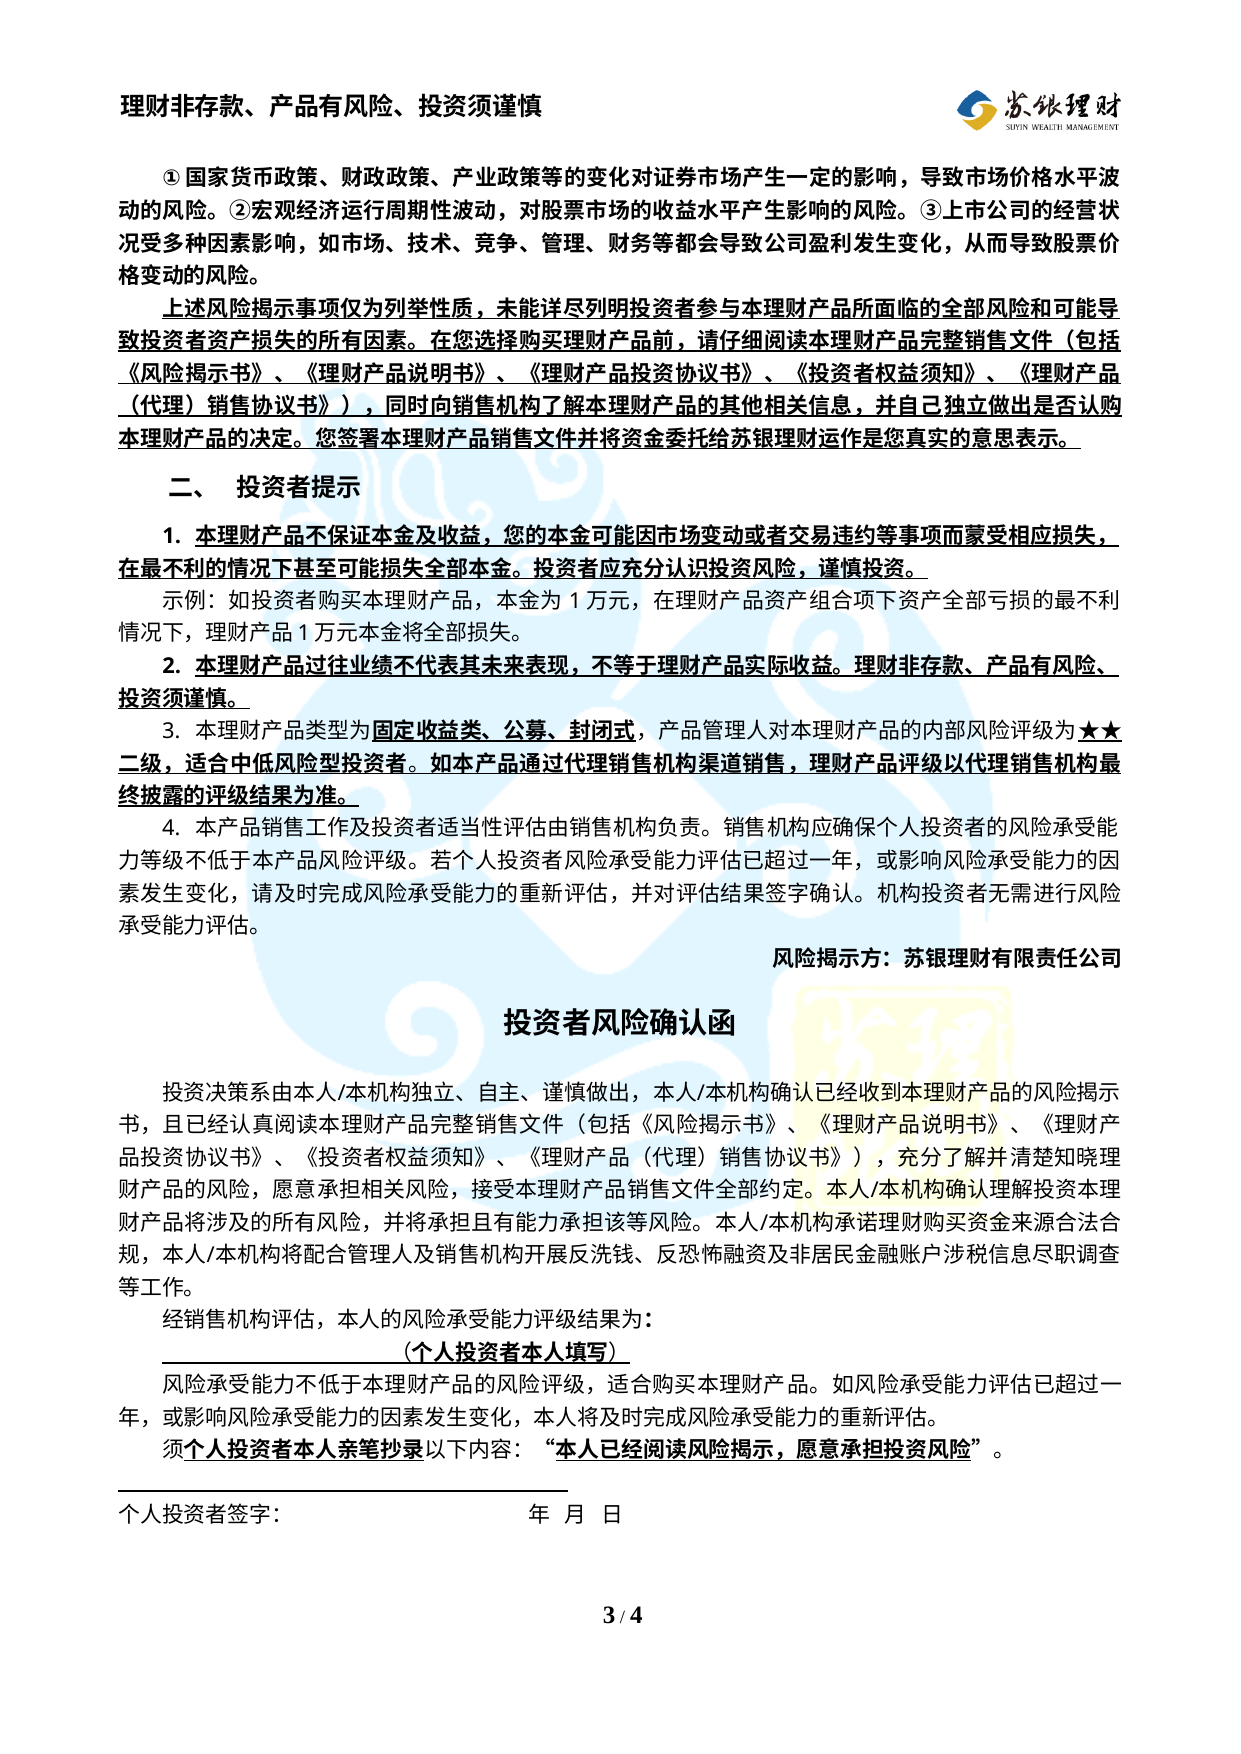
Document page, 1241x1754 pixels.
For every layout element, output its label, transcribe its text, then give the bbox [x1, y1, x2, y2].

list 投资者提示 [118, 453, 1122, 518]
text 投资决策系由本人/本机构独立、自主、谨慎做出，本人/本机构确认已经收到本理财产品的风险揭示书，且已经认真阅读本理财产品完整销售文件（包括《风险揭示书》、《理财产品说明书》、《理财产品投资协议书》、《投资者权益须知》、《理财产品（代理）销售协议书》），充分了解并清楚知晓理财产品的风险，愿意承担相关风险，接受本理财产品销售文件全部约定。本人/本机构确认理解投资本理财产品将涉及的所有风险，并将承担且有能力承担该等风险。本人/本机构承诺理财购买资金来源合法合规，本人/本机构将配合管理人及销售机构开展反洗钱、反恐怖融资及非居民金融账户涉税信息尽职调查等工作。 [118, 1074, 1122, 1302]
text 上述风险揭示事项仅为列举性质，未能详尽列明投资者参与本理财产品所面临的全部风险和可能导致投资者资产损失的所有因素。在您选择购买理财产品前，请仔细阅读本理财产品完整销售文件（包括《风险揭示书》、《理财产品说明书》、《理财产品投资协议书》、《投资者权益须知》、《理财产品（代理）销售协议书》），同时向销售机构了解本理财产品的其他相关信息，并自己独立做出是否认购本理财产品的决定。您签署本理财产品销售文件并将资金委托给苏银理财运作是您真实的意思表示。 [118, 290, 1122, 415]
list 本理财产品类型为固定收益类、公募、封闭式，产品管理人对本理财产品的内部风险评级为★★二级，适合中低风险型投资者。如本产品通过代理销售机构渠道销售，理财产品评级以代理销售机构最终披露的评级结果为准。 [118, 713, 1122, 810]
list 本理财产品不保证本金及收益，您的本金可能因市场变动或者交易违约等事项而蒙受相应损失，在最不利的情况下甚至可能损失全部本金。投资者应充分认识投资风险，谨慎投资。 [118, 518, 1122, 583]
list 风险揭示方：苏银理财有限责任公司 [118, 940, 1122, 973]
text 个人投资者签字： 年 月 日 [118, 1497, 1122, 1529]
list ①国家货币政策、财政政策、产业政策等的变化对证券市场产生一定的影响，导致市场价格水平波动的风险。②宏观经济运行周期性波动，对股票市场的收益水平产生影响的风险。③上市公司的经营状况受多种因素影响，如市场、技术、竞争、管理、财务等都会导致公司盈利发生变化，从而导致股票价格变动的风险。 [118, 160, 1122, 290]
text 上述风险揭示事项仅为列举性质，未能详尽列明投资者参与本理财产品所面临的全部风险和可能导致投资者资产损失的所有因素。在您选择购买理财产品前，请仔细阅读本理财产品完整销售文件（包括《风险揭示书》、《理财产品说明书》、《理财产品投资协议书》、《投资者权益须知》、《理财产品（代理）销售协议书》），同时向销售机构了解本理财产品的其他相关信息，并自己独立做出是否认购本理财产品的决定。您签署本理财产品销售文件并将资金委托给苏银理财运作是您真实的意思表示。 [118, 416, 1122, 453]
list 投资者风险确认函 [118, 988, 1122, 1053]
text 风险承受能力不低于本理财产品的风险评级，适合购买本理财产品。如风险承受能力评估已超过一年，或影响风险承受能力的因素发生变化，本人将及时完成风险承受能力的重新评估。 [118, 1367, 1122, 1432]
list 示例：如投资者购买本理财产品，本金为1万元，在理财产品资产组合项下资产全部亏损的最不利情况下，理财产品1万元本金将全部损失。 [118, 583, 1122, 648]
text （个人投资者本人填写） [118, 1334, 1122, 1367]
picture [932, 72, 1151, 143]
text 须个人投资者本人亲笔抄录以下内容：“本人已经阅读风险揭示，愿意承担投资风险”。 [118, 1432, 1122, 1464]
list 本理财产品过往业绩不代表其未来表现，不等于理财产品实际收益。理财非存款、产品有风险、投资须谨慎。 [118, 648, 1122, 713]
list 本产品销售工作及投资者适当性评估由销售机构负责。销售机构应确保个人投资者的风险承受能力等级不低于本产品风险评级。若个人投资者风险承受能力评估已超过一年，或影响风险承受能力的因素发生变化，请及时完成风险承受能力的重新评估，并对评估结果签字确认。机构投资者无需进行风险承受能力评估。 [118, 810, 1122, 940]
text 经销售机构评估，本人的风险承受能力评级结果为： [118, 1302, 1122, 1334]
